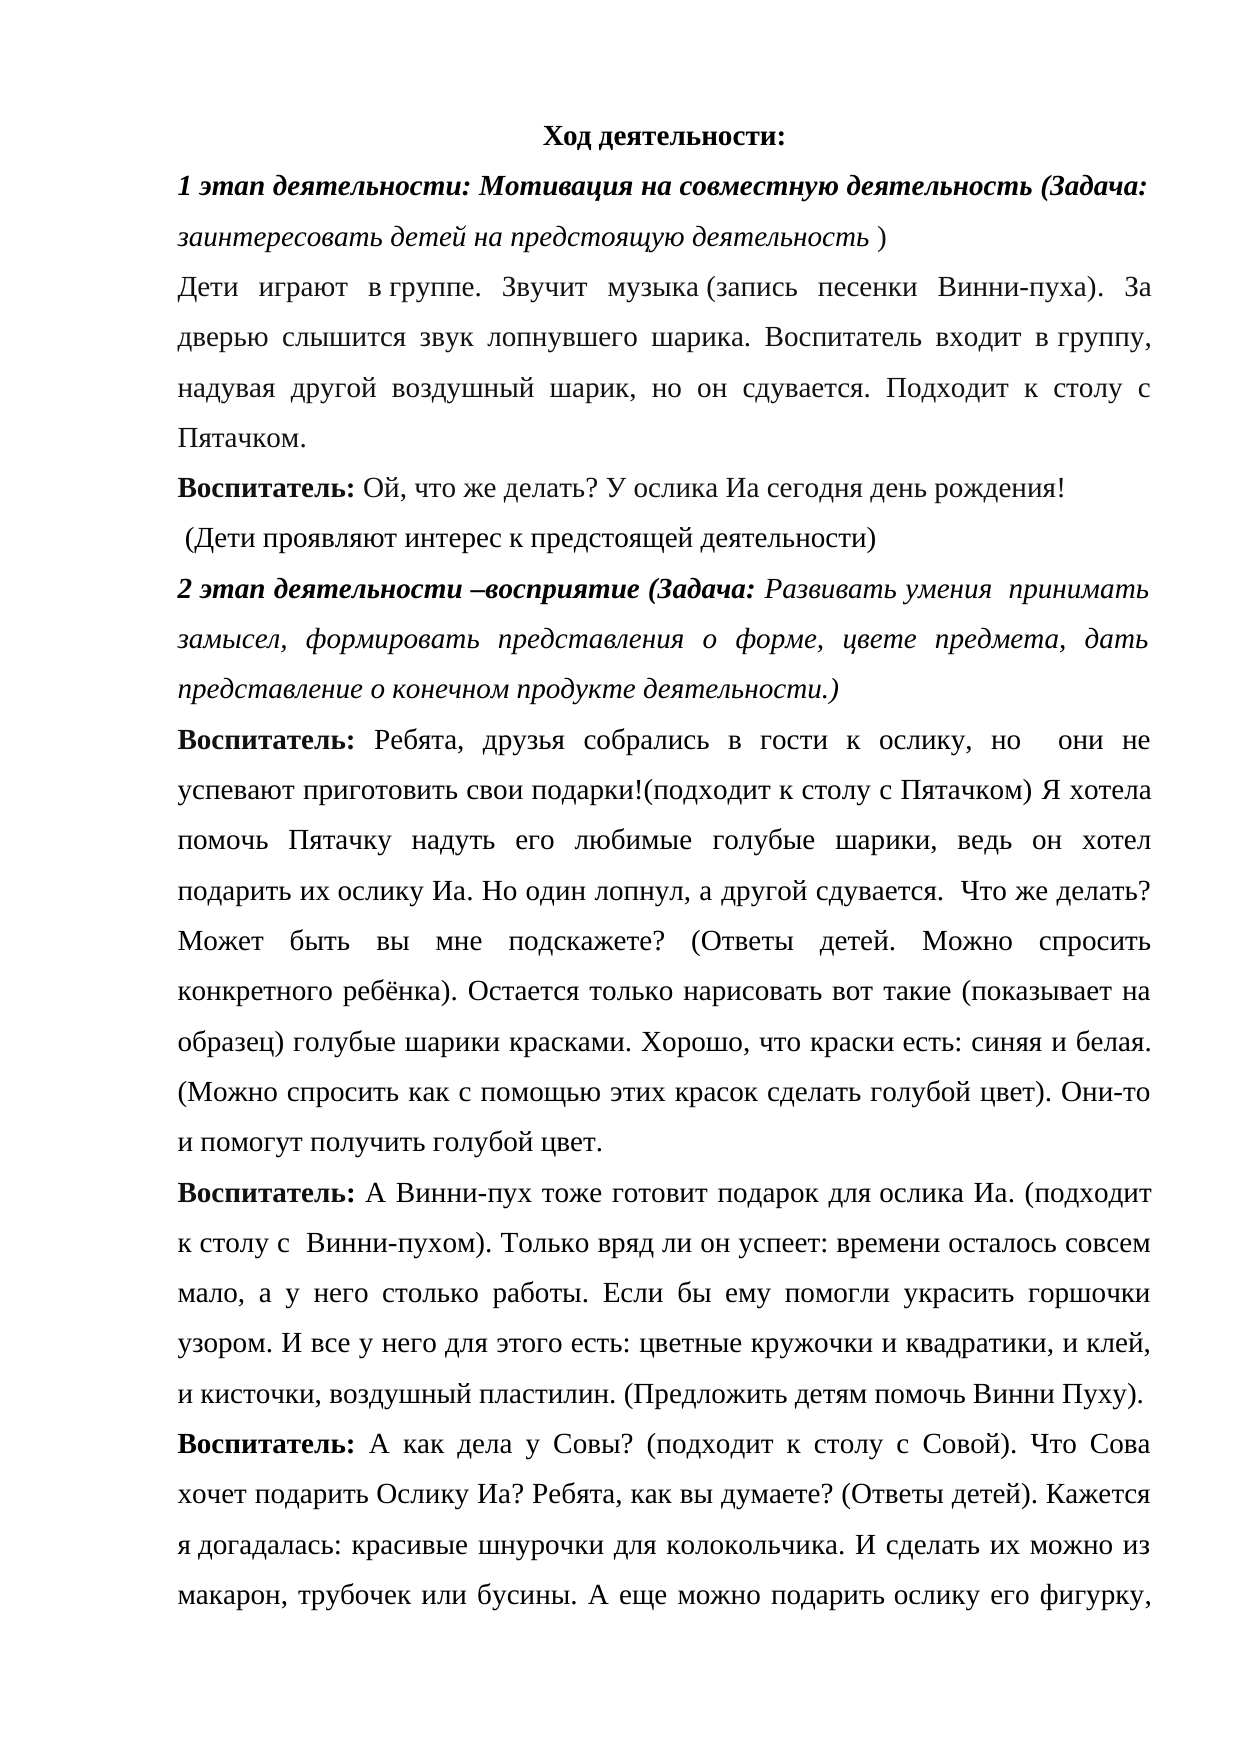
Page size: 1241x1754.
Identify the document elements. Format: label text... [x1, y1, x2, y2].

text Воспитатель: Ой, что же делать? У ослика Иа сегодня день рождения! [177, 470, 1152, 504]
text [177, 1426, 1152, 1611]
text Воспитатель: А Винни-пух тоже готовит подарок для ослика Иа. (подходит к столу с Винни-пухом). Только вряд ли он успеет: времени осталось совсем мало, а у него столько работы. Если бы ему помогли украсить горшочки узором. И все у него для этого есть: цветные кружочки и квадратики, и клей, и кисточки, воздушный пластилин. (Предложить детям помочь Винни Пуху). [177, 1175, 1152, 1409]
text Дети играют в группе. Звучит музыка (запись песенки Винни-пуха). За дверью слышится звук лопнувшего шарика. Воспитатель входит в группу, надувая другой воздушный шарик, но он сдувается. Подходит к столу с Пятачком. [177, 269, 1152, 453]
text Ход деятельности: [177, 118, 1152, 152]
text (Дети проявляют интерес к предстоящей деятельности) [177, 521, 1152, 554]
text Воспитатель: Ребята, друзья собрались в гости к ослику, но они не успевают приготовить свои подарки!(подходит к столу с Пятачком) Я хотела помочь Пятачку надуть его любимые голубые шарики, ведь он хотел подарить их ослику Иа. Но один лопнул, а другой сдувается. Что же делать? Может быть вы мне подскажете? (Ответы детей. Можно спросить конкретного ребёнка). Остается только нарисовать вот такие (показывает на образец) голубые шарики красками. Хорошо, что краски есть: синяя и белая. (Можно спросить как с помощью этих красок сделать голубой цвет). Они-то и помогут получить голубой цвет. [177, 722, 1152, 1158]
text 2 этап деятельности –восприятие (Задача: Развивать умения принимать замысел, формировать представления о форме, цвете предмета, дать представление о конечном продукте деятельности.) [177, 571, 1152, 705]
text 1 этап деятельности: Мотивация на совместную деятельность (Задача: заинтересовать детей на предстоящую деятельность ) [177, 168, 1152, 252]
